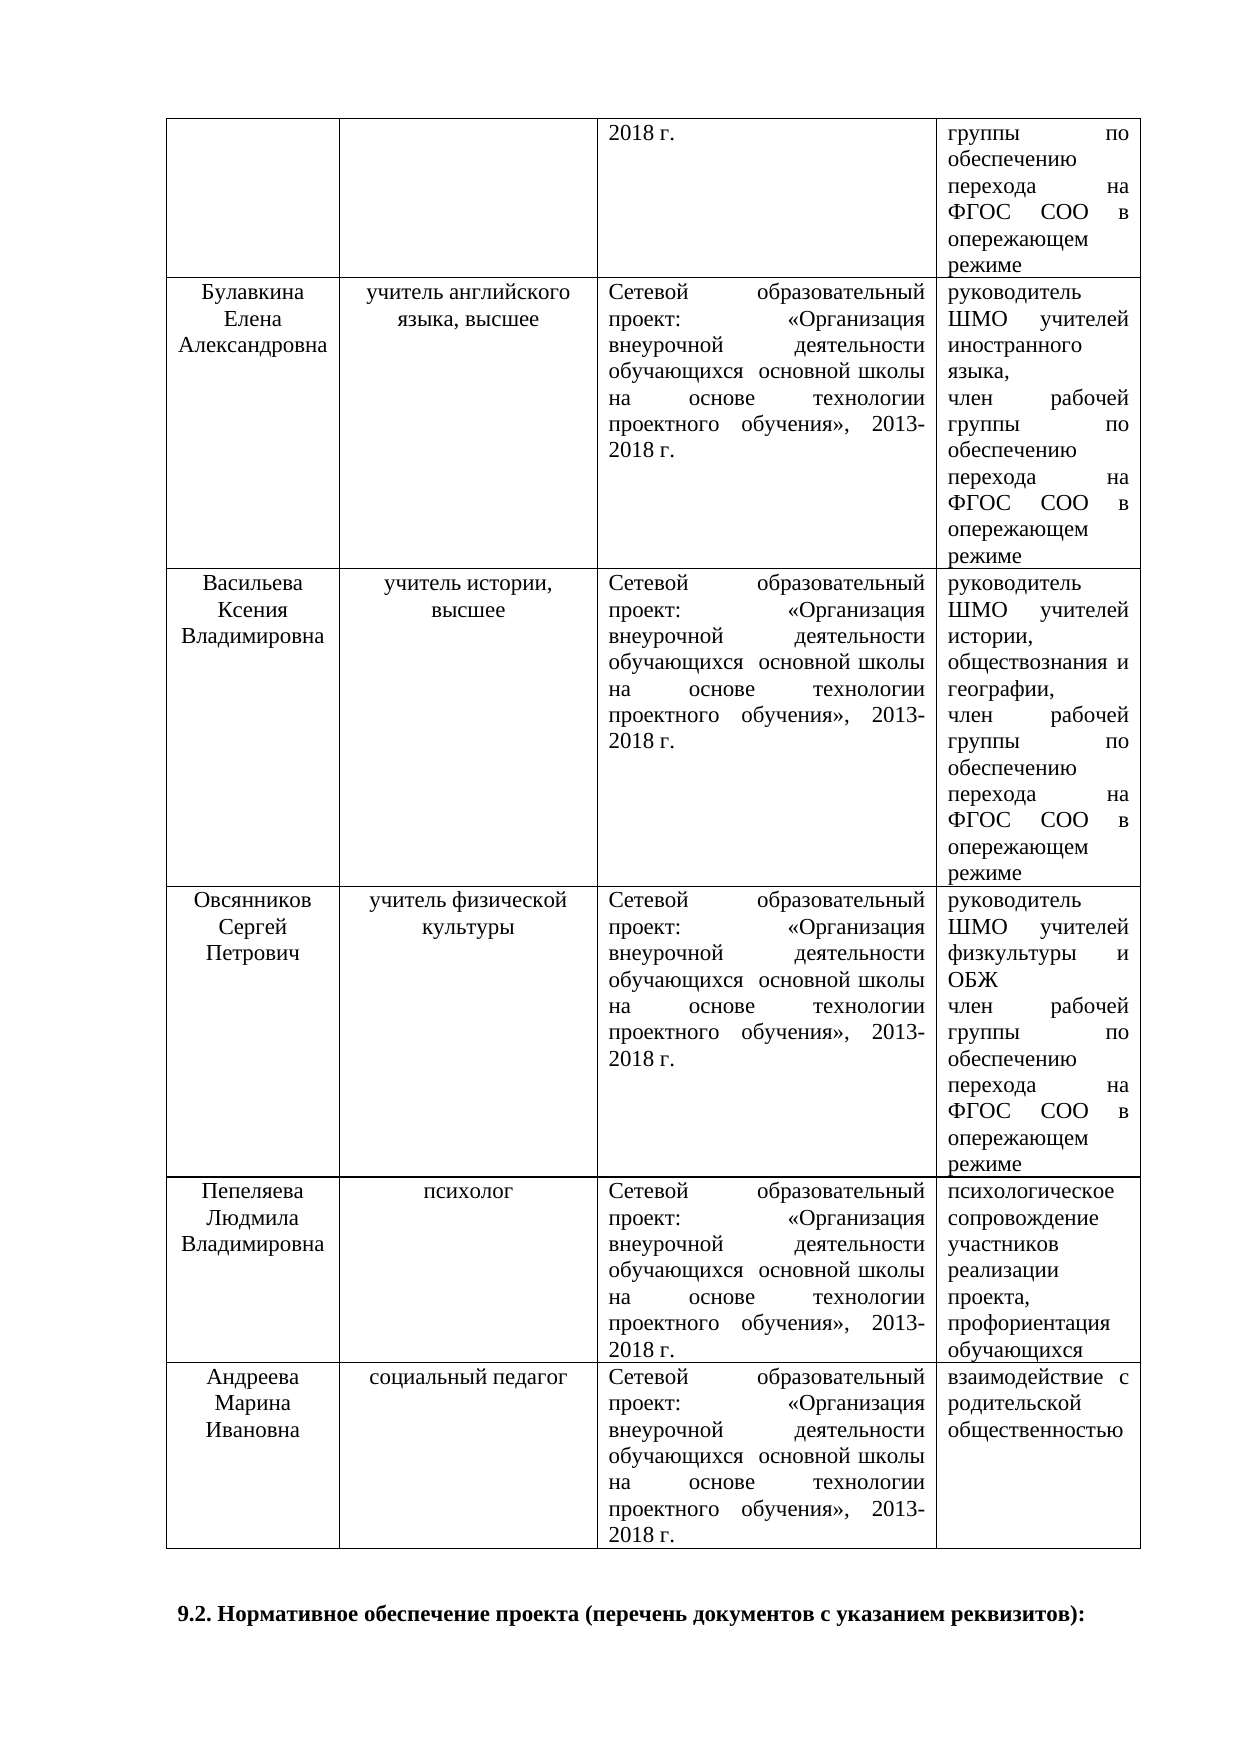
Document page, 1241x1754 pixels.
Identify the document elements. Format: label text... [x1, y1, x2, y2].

table_cell Булавкина Елена Александровна [167, 278, 339, 568]
table_cell учитель английского языка, высшее [340, 278, 597, 568]
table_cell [167, 119, 339, 277]
table_cell психологическое сопровождение участников реализации проекта, профориентация обучающихся [937, 1178, 1140, 1362]
table_cell учитель истории, высшее [340, 569, 597, 886]
table_cell руководитель ШМО учителей физкультуры и ОБЖ член рабочей группы по обеспечению перехода на ФГОС СОО в опережающем режиме [937, 887, 1140, 1176]
table_cell Васильева Ксения Владимировна [167, 569, 339, 886]
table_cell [340, 119, 597, 277]
table_cell взаимодействие с родительской общественностью [937, 1363, 1140, 1547]
text 9.2. Нормативное обеспечение проекта (перечень документов с указанием реквизитов): [177, 1599, 1152, 1626]
table_cell Пепеляева Людмила Владимировна [167, 1178, 339, 1362]
table_cell Овсянников Сергей Петрович [167, 887, 339, 1176]
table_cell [598, 119, 936, 277]
table_cell руководитель ШМО учителей истории, обществознания и географии, член рабочей группы по обеспечению перехода на ФГОС СОО в опережающем режиме [937, 569, 1140, 886]
table_cell руководитель ШМО учителей иностранного языка, член рабочей группы по обеспечению перехода на ФГОС СОО в опережающем режиме [937, 278, 1140, 568]
table_cell Андреева Марина Ивановна [167, 1363, 339, 1547]
table_cell психолог [340, 1178, 597, 1362]
table_cell социальный педагог [340, 1363, 597, 1547]
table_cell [937, 119, 1140, 277]
table_cell учитель физической культуры [340, 887, 597, 1176]
